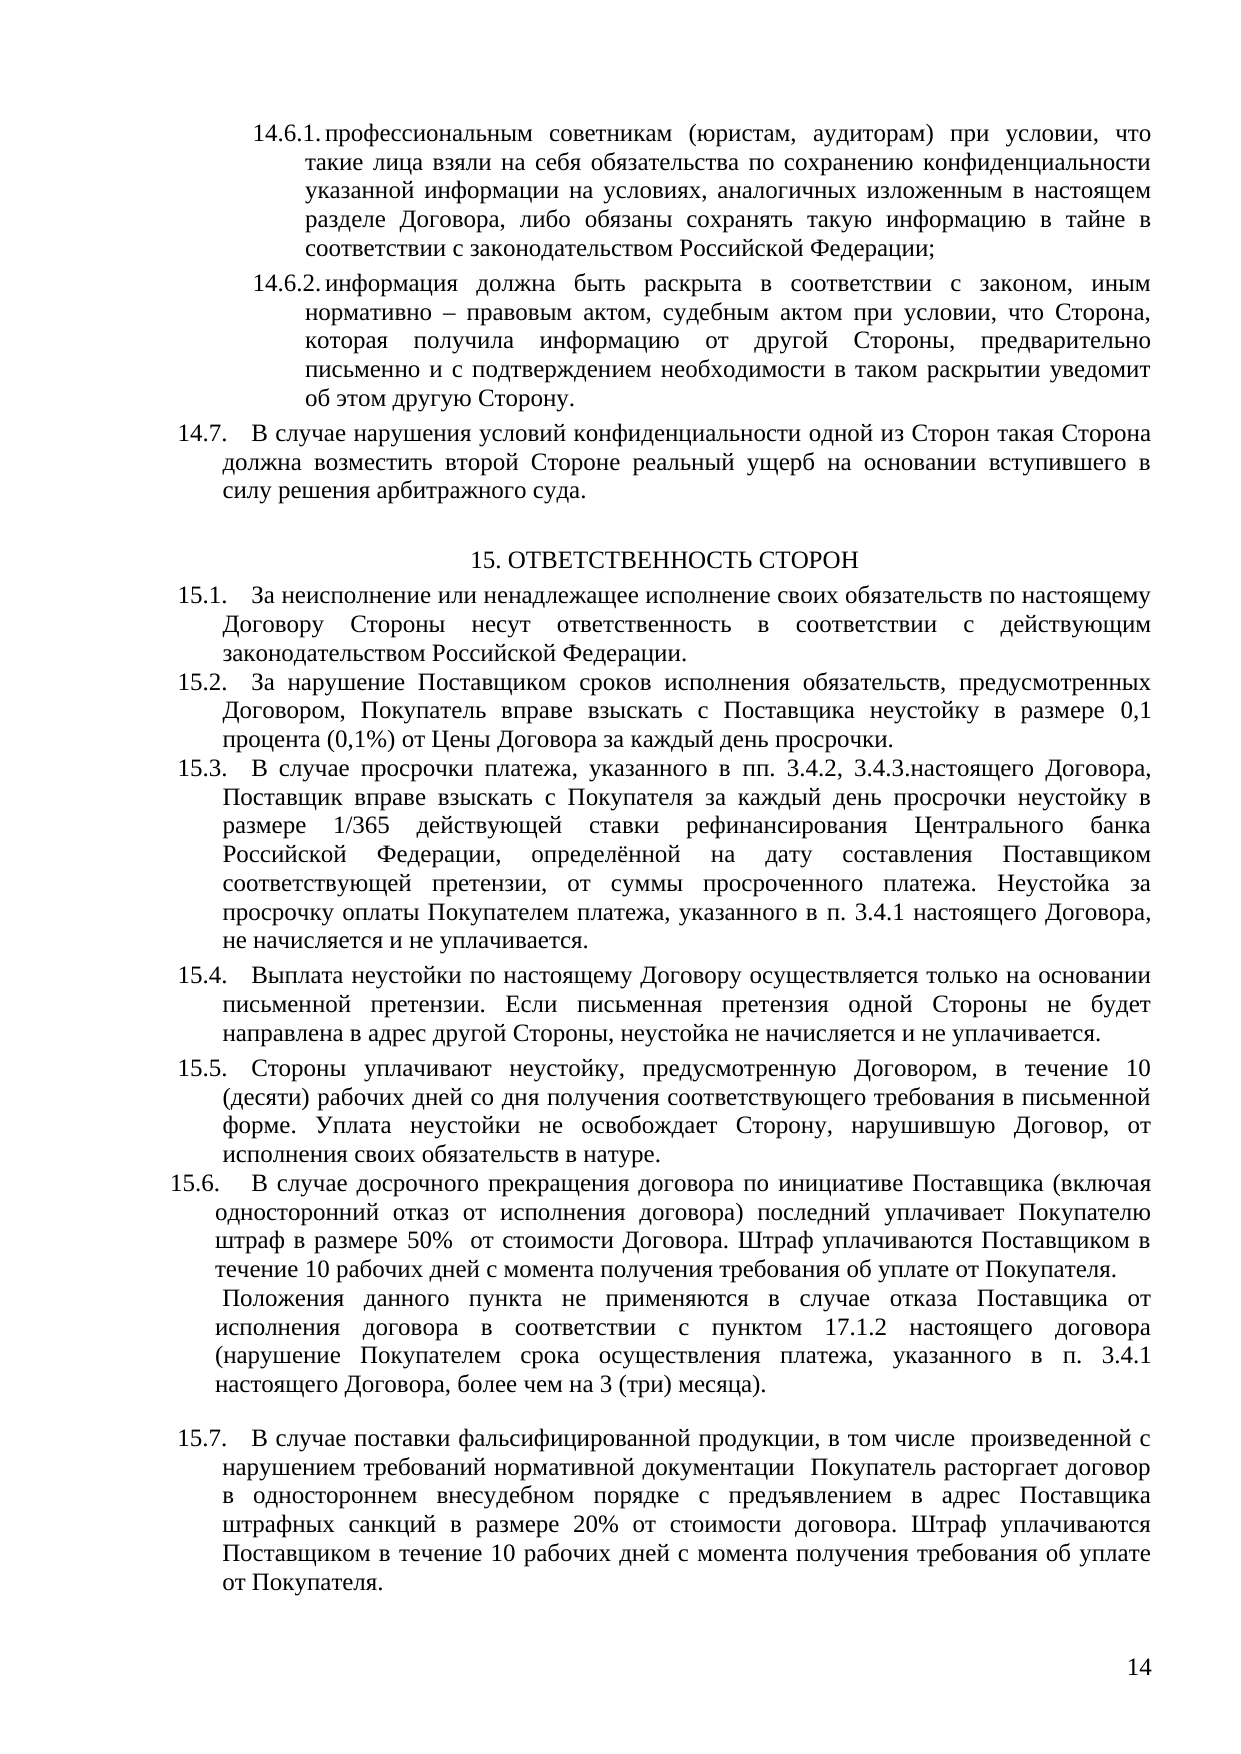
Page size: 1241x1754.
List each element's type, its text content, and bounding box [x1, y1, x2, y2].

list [177, 1551, 1152, 1608]
list В случае нарушения условий конфиденциальности одной из Сторон такая Сторона должна возместить второй Стороне реальный ущерб на основании вступившего в силу решения арбитражного суда. [177, 546, 1152, 632]
text Положения данного пункта не применяются в случае отказа Поставщика от исполнения договора в соответствии с пунктом 17.1.2 настоящего договора (нарушение Покупателем срока осуществления платежа, указанного в п. 3.4.1 настоящего Договора, более чем на 3 (три) месяца). [215, 1411, 1152, 1526]
list За нарушение Поставщиком сроков исполнения обязательств, предусмотренных Договором, Покупатель вправе взыскать с Поставщика неустойку в размере 0,1 процента (0,1%) от Цены Договора за каждый день просрочки. [177, 794, 1152, 881]
list В случае просрочки платежа, указанного в пп. 3.4.2, 3.4.3.настоящего Договора, Поставщик вправе взыскать с Покупателя за каждый день просрочки неустойку в размере 1/365 действующей ставки рефинансирования Центрального банка Российской Федерации, определённой на дату составления Поставщиком соответствующей претензии, от суммы просроченного платежа. Неустойка за просрочку оплаты Покупателем платежа, указанного в п. 3.4.1 настоящего Договора, не начисляется и не уплачивается. [177, 881, 1152, 1082]
list профессиональным советникам (юристам, аудиторам) при условии, что такие лица взяли на себя обязательства по сохранению конфиденциальности указанной информации на условиях, аналогичных изложенным в настоящем разделе Договора, либо обязаны сохранять такую информацию в тайне в соответствии с законодательством Российской Федерации; [252, 246, 1152, 389]
list ОТВЕТСТВЕННОСТЬ СТОРОН [177, 673, 1152, 702]
list За неисполнение или ненадлежащее исполнение своих обязательств по настоящему Договору Стороны несут ответственность в соответствии с действующим законодательством Российской Федерации. [177, 708, 1152, 794]
list Выплата неустойки по настоящему Договору осуществляется только на основании письменной претензии. Если письменная претензия одной Стороны не будет направлена в адрес другой Стороны, неустойка не начисляется и не уплачивается. [177, 1088, 1152, 1174]
list В случае досрочного прекращения договора по инициативе Поставщика (включая односторонний отказ от исполнения договора) последний уплачивает Покупателю штраф в размере 50% от стоимости Договора. Штраф уплачиваются Поставщиком в течение 10 рабочих дней с момента получения требования об уплате от Покупателя. [170, 1296, 1152, 1411]
list Стороны уплачивают неустойку, предусмотренную Договором, в течение 10 (десяти) рабочих дней со дня получения соответствующего требования в письменной форме. Уплата неустойки не освобождает Сторону, нарушившую Договор, от исполнения своих обязательств в натуре. [177, 1181, 1152, 1296]
list информация должна быть раскрыта в соответствии с законом, иным нормативно – правовым актом, судебным актом при условии, что Сторона, которая получила информацию от другой Стороны, предварительно письменно и с подтверждением необходимости в таком раскрытии уведомит об этом другую Сторону. [252, 396, 1152, 539]
list Получающая Сторона имеет право раскрывать конфиденциальную информацию без согласия Раскрывающей Стороны: [177, 182, 1152, 239]
list информация не может являться конфиденциальной в соответствии с законодательством Российской Федерации. [252, 118, 1152, 176]
